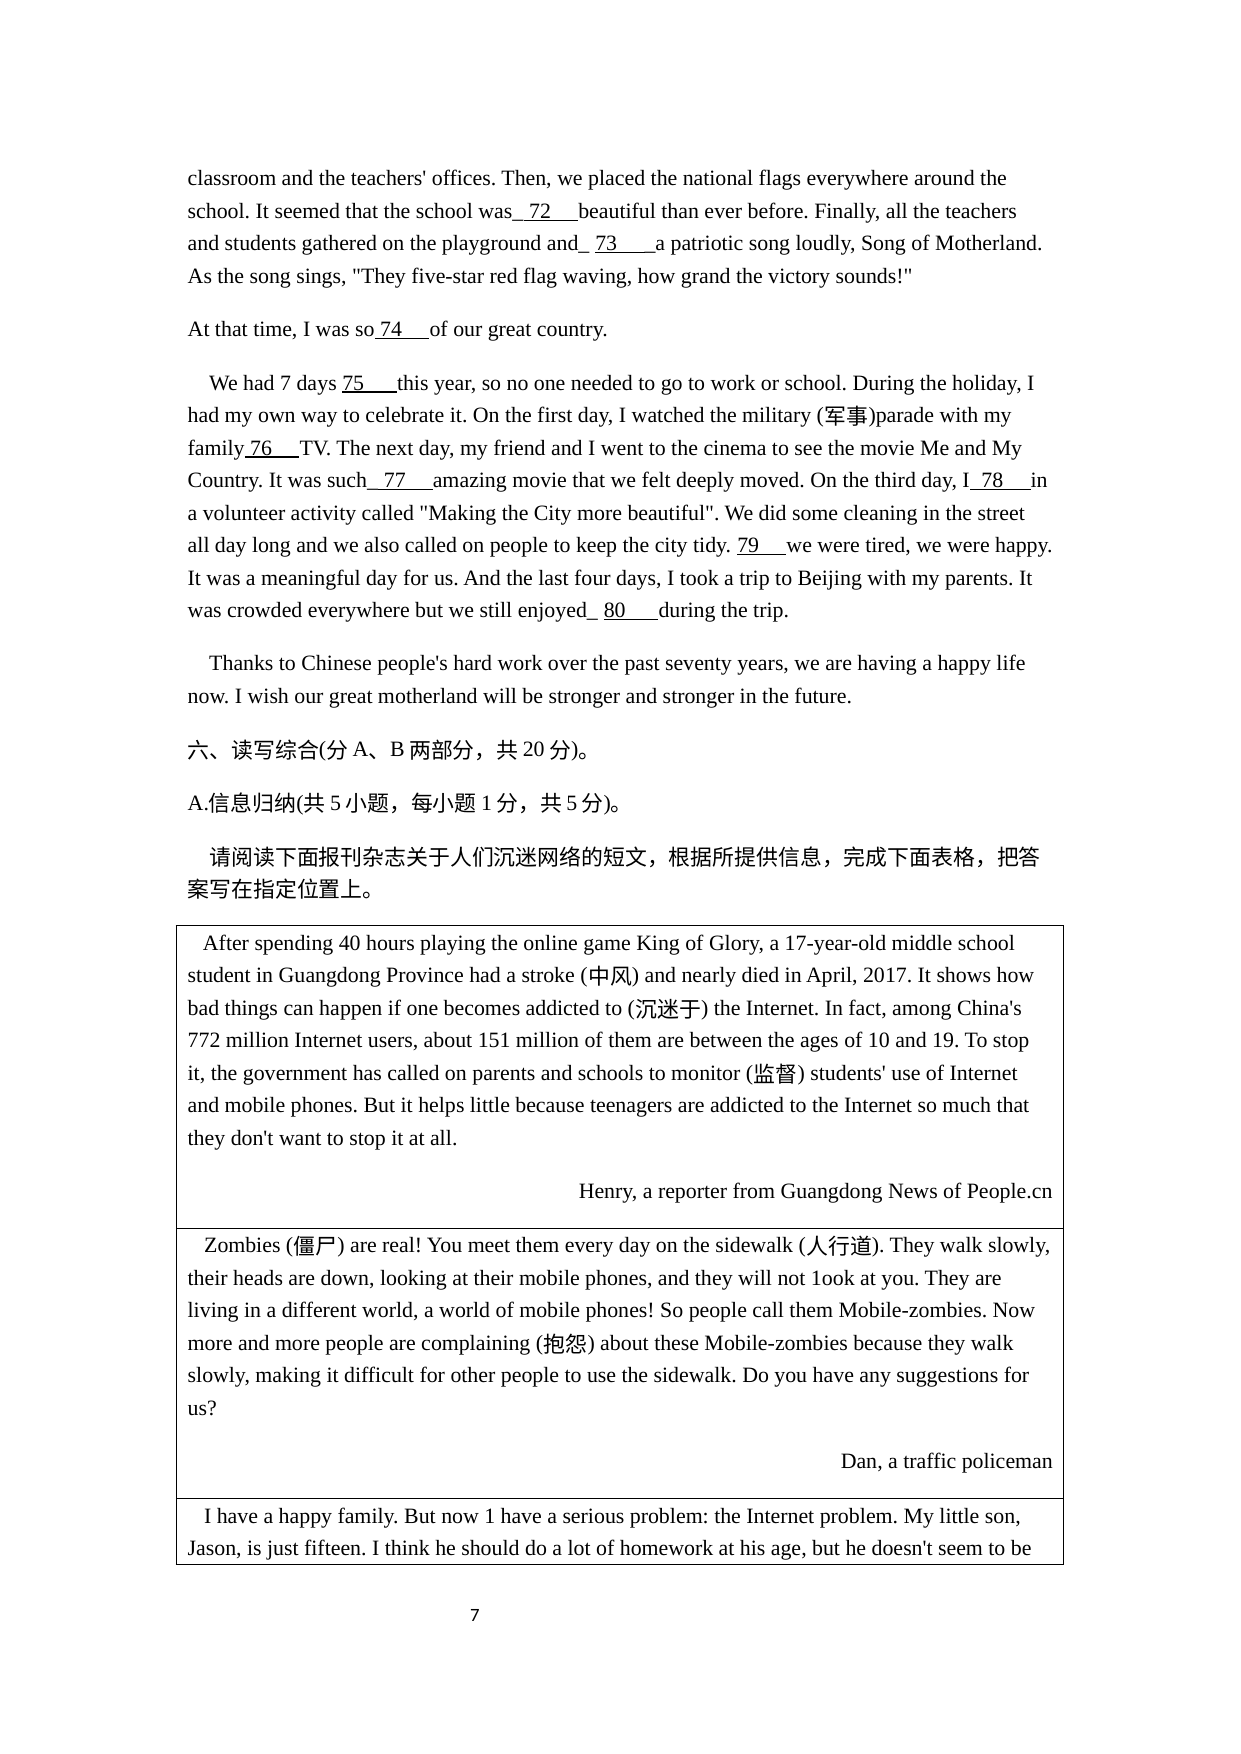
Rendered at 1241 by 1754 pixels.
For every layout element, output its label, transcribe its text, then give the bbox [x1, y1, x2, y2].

text 六、读写综合(分A、B两部分，共20分)。 [187, 733, 1053, 765]
text Thanks to Chinese people's hard work over the past seventy years, we are having a happy life now. I wish our great motherland will be stronger and stronger in the future. [187, 647, 1053, 712]
text We had 7 days 75 this year, so no one needed to go to work or school. During the holiday, I had my own way to celebrate it. On the first day, I watched the military (军事)parade with my family 76 TV. The next day, my friend and I went to the cinema to see the movie Me and My Country. It was such_ 77 amazing movie that we felt deeply moved. On the third day, I 78 in a volunteer activity called "Making the City more beautiful". We did some cleaning in the street all day long and we also called on people to keep the city tidy. 79 we were tired, we were happy. It was a meaningful day for us. And the last four days, I took a trip to Beijing with my parents. It was crowded everywhere but we still enjoyed_ 80 during the trip. [187, 366, 1053, 626]
table_header After spending 40 hours playing the online game King of Glory, a 17-year-old middle school student in Guangdong Province had a stroke (中风) and nearly died in April, 2017. It shows how bad things can happen if one becomes addicted to (沉迷于) the Internet. In fact, among China's 772 million Internet users, about 151 million of them are between the ages of 10 and 19. To stop it, the government has called on parents and schools to monitor (监督) students' use of Internet and mobile phones. But it helps little because teenagers are addicted to the Internet so much that they don't want to stop it at all. Henry, a reporter from Guangdong News of People.cn [177, 926, 1063, 1228]
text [187, 162, 1053, 292]
text A.信息归纳(共5小题，每小题1分，共5分)。 [187, 786, 1053, 818]
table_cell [177, 1499, 1063, 1564]
table_cell Zombies (僵尸) are real! You meet them every day on the sidewalk (人行道). They walk slowly, their heads are down, looking at their mobile phones, and they will not 1ook at you. They are living in a different world, a world of mobile phones! So people call them Mobile-zombies. Now more and more people are complaining (抱怨) about these Mobile-zombies because they walk slowly, making it difficult for other people to use the sidewalk. Do you have any suggestions for us? Dan, a traffic policeman [177, 1229, 1063, 1498]
text At that time, I was so 74 of our great country. [187, 313, 1053, 345]
text 请阅读下面报刊杂志关于人们沉迷网络的短文，根据所提供信息，完成下面表格，把答案写在指定位置上。 [187, 839, 1053, 904]
